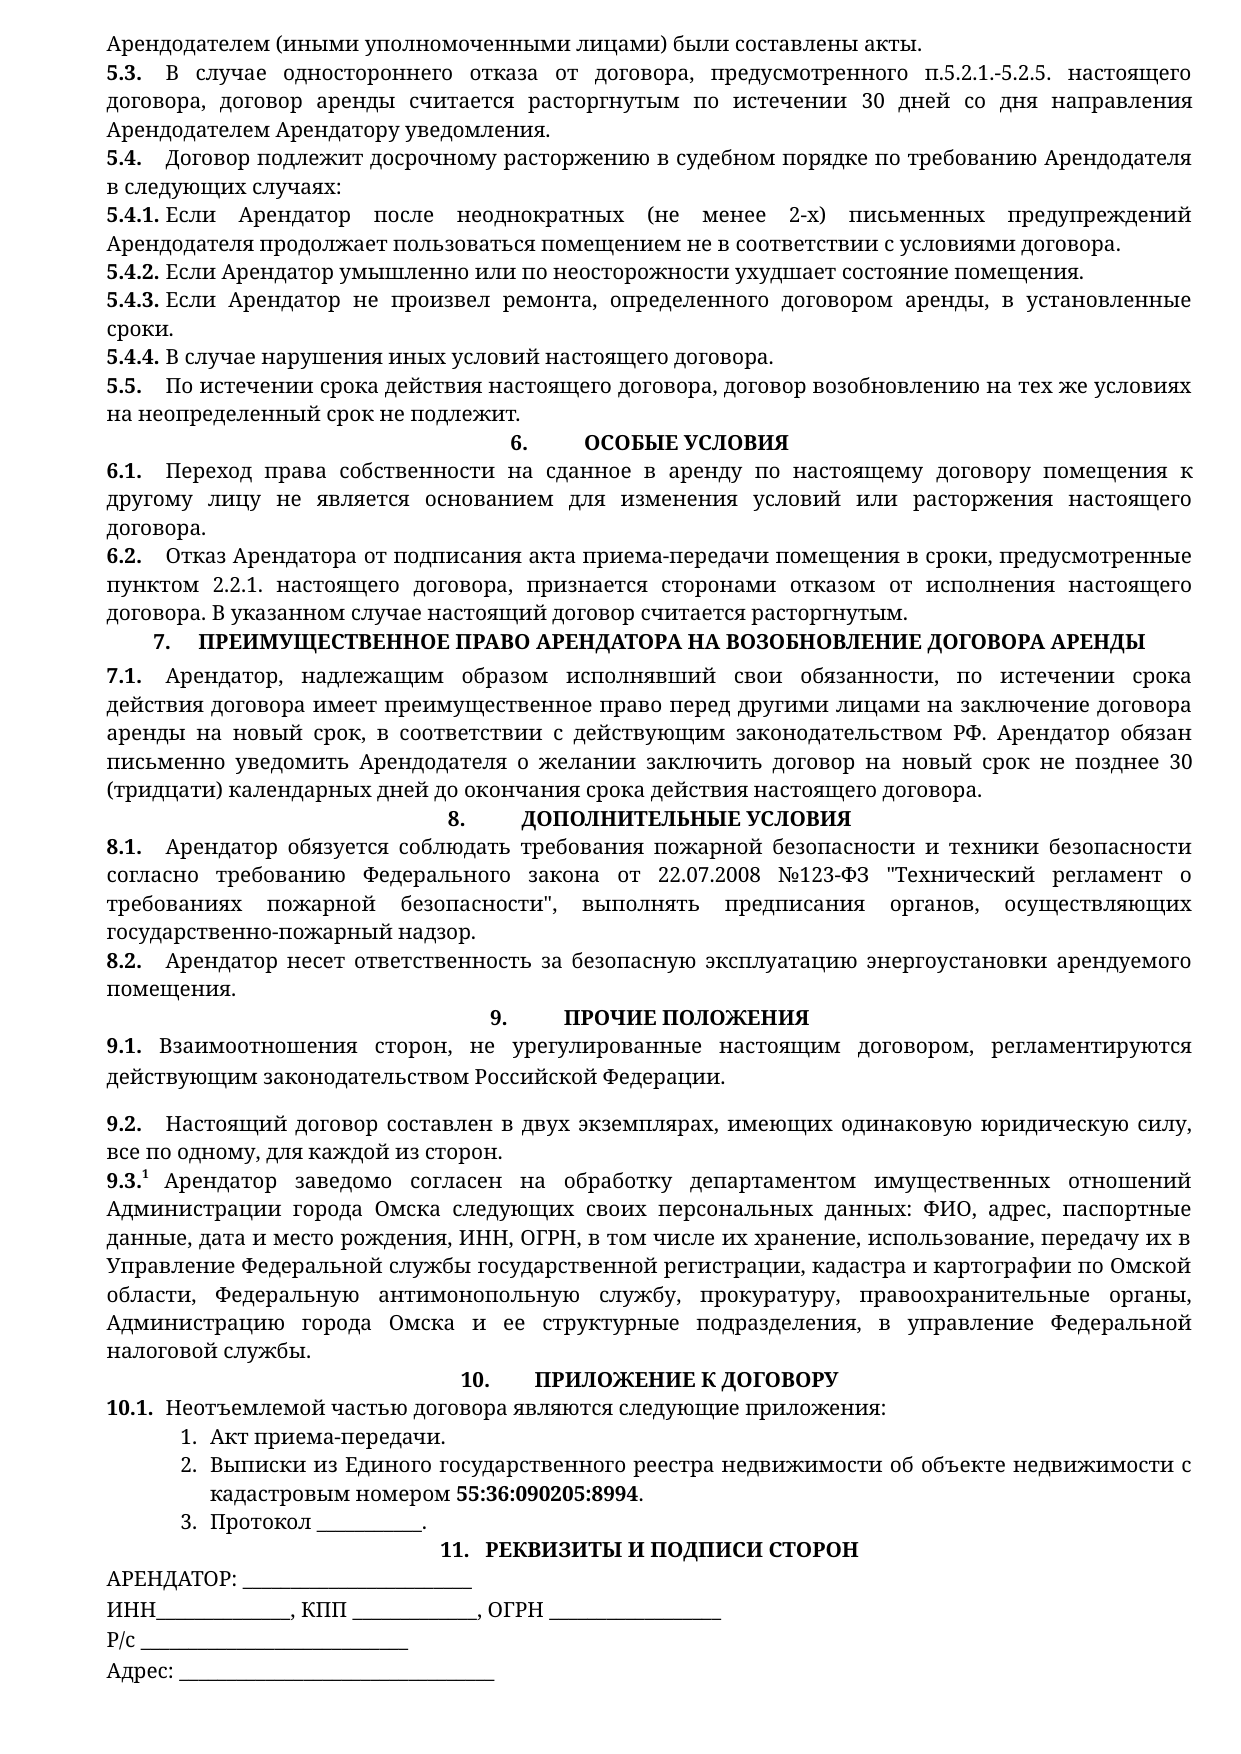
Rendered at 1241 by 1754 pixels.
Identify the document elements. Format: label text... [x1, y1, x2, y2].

list Арендатор несет ответственность за безопасную эксплуатацию энергоустановки арендуемого помещения. [106, 946, 1193, 1003]
list Если Арендатор не произвел ремонта, определенного договором аренды, в установленные сроки. [106, 286, 1193, 342]
list ПРОЧИЕ ПОЛОЖЕНИЯ [106, 1003, 1193, 1031]
list По истечении срока действия настоящего договора, договор возобновлению на тех же условиях на неопределенный срок не подлежит. [106, 371, 1193, 428]
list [106, 29, 1193, 58]
list В случае нарушения иных условий настоящего договора. [106, 342, 1193, 371]
list Выписки из Единого государственного реестра недвижимости об объекте недвижимости с кадастровым номером 55:36:090205:8994. [180, 1450, 1193, 1507]
list Если Арендатор умышленно или по неосторожности ухудшает состояние помещения. [106, 257, 1193, 286]
list ПРЕИМУЩЕСТВЕННОЕ ПРАВО АРЕНДАТОРА НА ВОЗОБНОВЛЕНИЕ ДОГОВОРА АРЕНДЫ [106, 627, 1193, 655]
list Отказ Арендатора от подписания акта приема-передачи помещения в сроки, предусмотренные пунктом 2.2.1. настоящего договора, признается сторонами отказом от исполнения настоящего договора. В указанном случае настоящий договор считается расторгнутым. [106, 541, 1193, 627]
text Р/с ____________________________ [106, 1625, 1193, 1654]
list ОСОБЫЕ УСЛОВИЯ [106, 428, 1193, 456]
text АРЕНДАТОР: ________________________ [106, 1564, 1193, 1592]
list 9.3.1 Арендатор заведомо согласен на обработку департаментом имущественных отношений Администрации города Омска следующих своих персональных данных: ФИО, адрес, паспортные данные, дата и место рождения, ИНН, ОГРН, в том числе их хранение, использование, передачу их в Управление Федеральной службы государственной регистрации, кадастра и картографии по Омской области, Федеральную антимонопольную службу, прокуратуру, правоохранительные органы, Администрацию города Омска и ее структурные подразделения, в управление Федеральной налоговой службы. [106, 1166, 1193, 1365]
list Арендатор обязуется соблюдать требования пожарной безопасности и техники безопасности согласно требованию Федерального закона от 22.07.2008 №123-ФЗ "Технический регламент о требованиях пожарной безопасности", выполнять предписания органов, осуществляющих государственно-пожарный надзор. [106, 832, 1193, 946]
text ИНН______________, КПП _____________, ОГРН __________________ [106, 1595, 1193, 1623]
list Протокол ___________. [180, 1507, 1193, 1536]
list Настоящий договор составлен в двух экземплярах, имеющих одинаковую юридическую силу, все по одному, для каждой из сторон. [106, 1109, 1193, 1166]
list Акт приема-передачи. [180, 1422, 1193, 1450]
list Договор подлежит досрочному расторжению в судебном порядке по требованию Арендодателя в следующих случаях: [106, 143, 1193, 200]
list Переход права собственности на сданное в аренду по настоящему договору помещения к другому лицу не является основанием для изменения условий или расторжения настоящего договора. [106, 456, 1193, 541]
list РЕКВИЗИТЫ И ПОДПИСИ СТОРОН [106, 1536, 1193, 1564]
list Арендатор, надлежащим образом исполнявший свои обязанности, по истечении срока действия договора имеет преимущественное право перед другими лицами на заключение договора аренды на новый срок, в соответствии с действующим законодательством РФ. Арендатор обязан письменно уведомить Арендодателя о желании заключить договор на новый срок не позднее 30 (тридцати) календарных дней до окончания срока действия настоящего договора. [106, 661, 1193, 804]
list Если Арендатор после неоднократных (не менее 2-х) письменных предупреждений Арендодателя продолжает пользоваться помещением не в соответствии с условиями договора. [106, 200, 1193, 257]
text Адрес: _________________________________ [106, 1656, 1193, 1684]
list Неотъемлемой частью договора являются следующие приложения: [106, 1393, 1193, 1422]
list ДОПОЛНИТЕЛЬНЫЕ УСЛОВИЯ [106, 804, 1193, 832]
list ПРИЛОЖЕНИЕ К ДОГОВОРУ [106, 1365, 1193, 1393]
list В случае одностороннего отказа от договора, предусмотренного п.5.2.1.-5.2.5. настоящего договора, договор аренды считается расторгнутым по истечении 30 дней со дня направления Арендодателем Арендатору уведомления. [106, 58, 1193, 143]
text 9.1. Взаимоотношения сторон, не урегулированные настоящим договором, регламентируются действующим законодательством Российской Федерации. [106, 1031, 1193, 1090]
